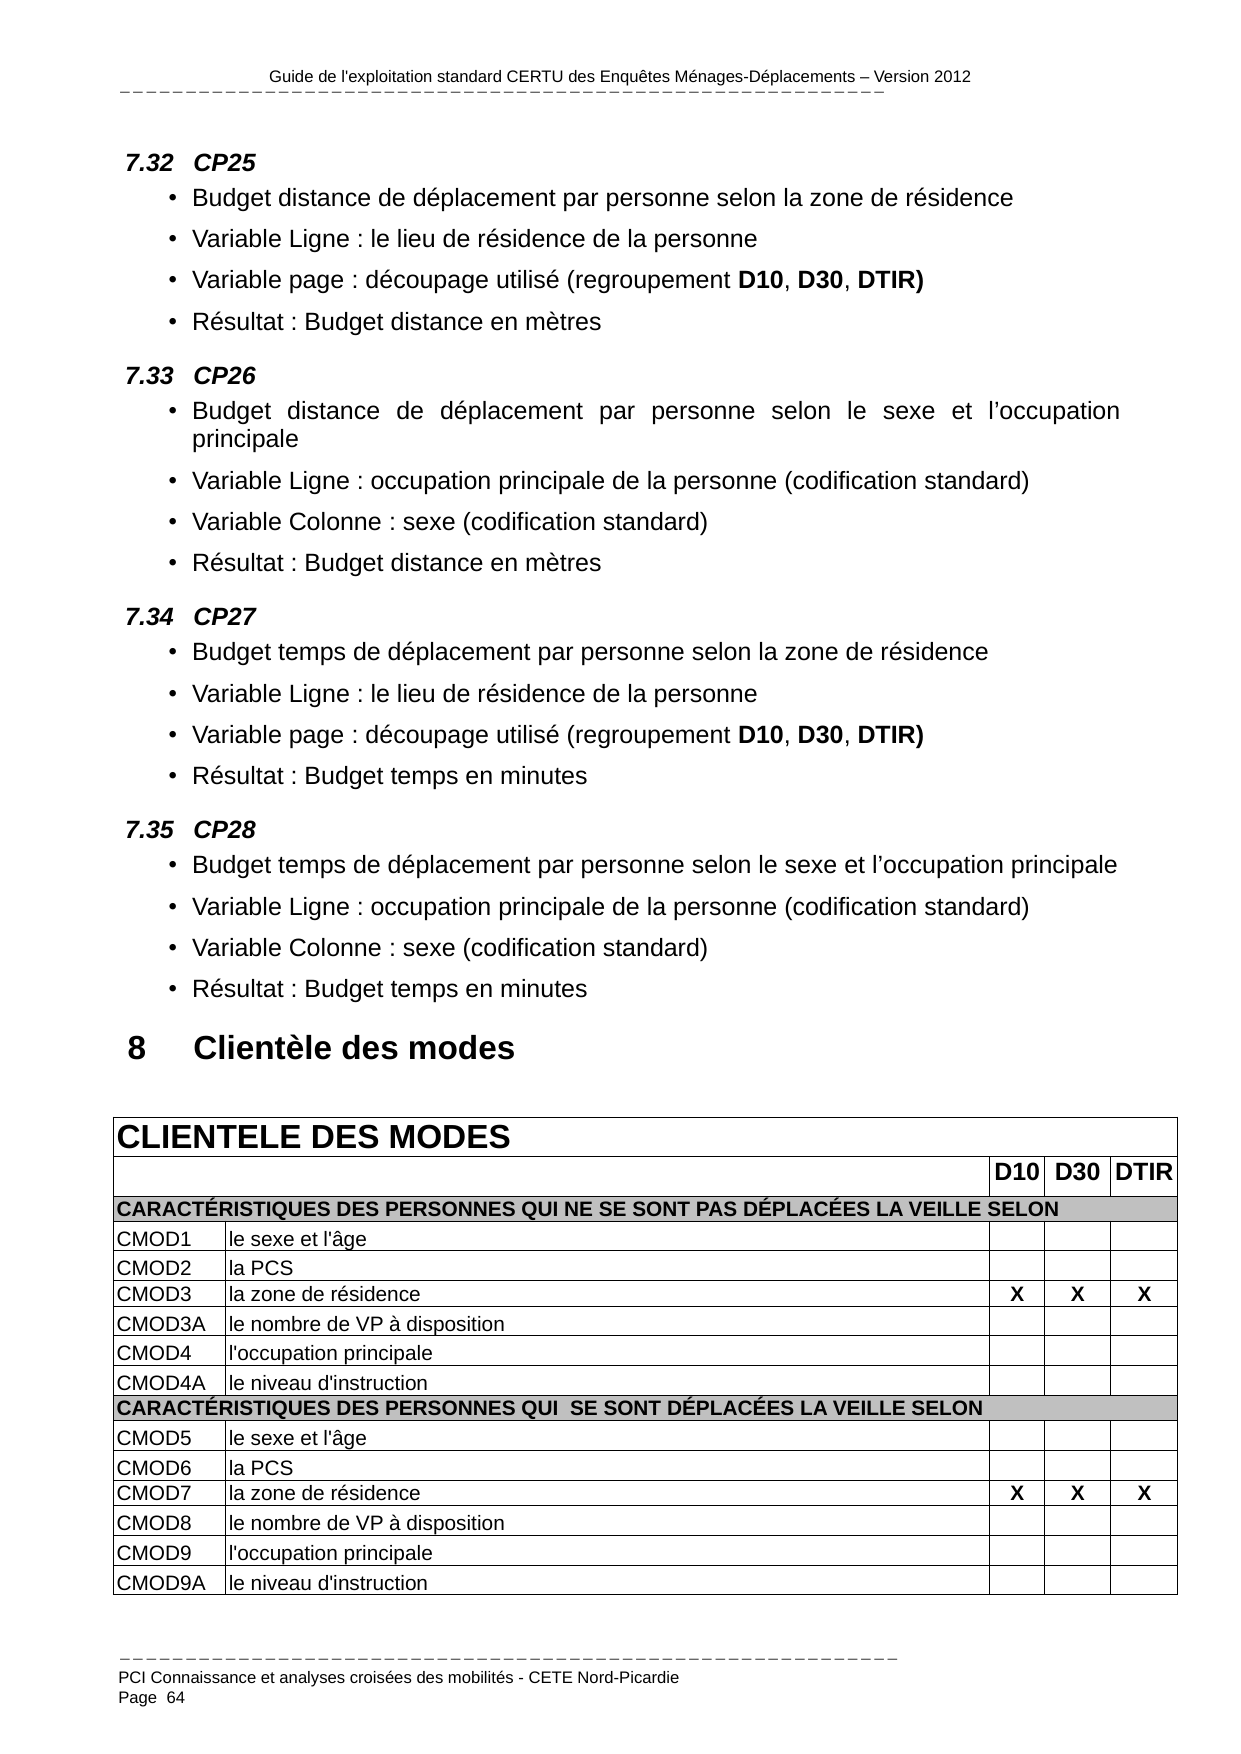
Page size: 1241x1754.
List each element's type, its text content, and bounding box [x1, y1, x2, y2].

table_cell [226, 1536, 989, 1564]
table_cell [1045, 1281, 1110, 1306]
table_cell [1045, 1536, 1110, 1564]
list Variable Colonne : sexe (codification standard) [168, 507, 1122, 536]
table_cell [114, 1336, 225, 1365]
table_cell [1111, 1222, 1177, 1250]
list Budget distance de déplacement par personne selon la zone de résidence [168, 183, 1122, 212]
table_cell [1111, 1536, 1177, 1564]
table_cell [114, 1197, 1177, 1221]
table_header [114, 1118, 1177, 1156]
list Résultat : Budget temps en minutes [168, 974, 1122, 1003]
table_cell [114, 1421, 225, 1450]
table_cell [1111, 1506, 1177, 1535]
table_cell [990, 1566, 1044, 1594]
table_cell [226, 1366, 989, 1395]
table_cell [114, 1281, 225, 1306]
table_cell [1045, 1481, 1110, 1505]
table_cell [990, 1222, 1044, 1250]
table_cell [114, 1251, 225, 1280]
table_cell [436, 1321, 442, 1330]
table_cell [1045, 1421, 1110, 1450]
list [168, 224, 1122, 253]
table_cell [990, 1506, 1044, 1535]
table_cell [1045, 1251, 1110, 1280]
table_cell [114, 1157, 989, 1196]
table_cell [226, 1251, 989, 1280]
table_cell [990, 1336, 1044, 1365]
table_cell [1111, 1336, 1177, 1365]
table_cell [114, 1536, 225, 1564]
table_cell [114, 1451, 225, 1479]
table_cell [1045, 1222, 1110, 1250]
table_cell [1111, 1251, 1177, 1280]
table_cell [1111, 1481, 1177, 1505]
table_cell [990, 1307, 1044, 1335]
subtitle Clientèle des modes [118, 1028, 1122, 1067]
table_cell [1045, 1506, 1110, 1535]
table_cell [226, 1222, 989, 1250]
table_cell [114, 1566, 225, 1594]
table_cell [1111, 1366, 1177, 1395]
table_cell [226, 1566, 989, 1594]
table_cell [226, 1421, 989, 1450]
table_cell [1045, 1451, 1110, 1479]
list Résultat : Budget temps en minutes [168, 761, 1122, 790]
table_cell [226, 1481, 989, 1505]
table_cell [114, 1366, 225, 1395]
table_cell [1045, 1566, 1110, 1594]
subtitle CP25 [118, 148, 1122, 176]
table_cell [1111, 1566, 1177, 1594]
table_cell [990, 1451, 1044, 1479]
list Budget distance de déplacement par personne selon le sexe et l’occupation principale [168, 396, 1122, 453]
list Variable Ligne : occupation principale de la personne (codification standard) [168, 892, 1122, 920]
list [168, 265, 1122, 294]
list Résultat : Budget distance en mètres [168, 307, 1122, 336]
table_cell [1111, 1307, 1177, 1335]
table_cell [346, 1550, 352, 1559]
list Variable Colonne : sexe (codification standard) [168, 933, 1122, 962]
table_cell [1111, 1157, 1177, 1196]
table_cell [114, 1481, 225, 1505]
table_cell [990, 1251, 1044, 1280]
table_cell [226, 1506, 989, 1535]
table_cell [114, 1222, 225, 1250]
list Budget temps de déplacement par personne selon la zone de résidence [168, 637, 1122, 666]
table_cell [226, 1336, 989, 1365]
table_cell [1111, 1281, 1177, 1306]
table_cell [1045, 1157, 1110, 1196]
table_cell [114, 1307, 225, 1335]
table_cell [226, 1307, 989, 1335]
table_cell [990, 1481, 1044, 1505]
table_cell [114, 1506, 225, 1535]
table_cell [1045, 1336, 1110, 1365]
list Résultat : Budget distance en mètres [168, 548, 1122, 577]
list Variable Ligne : occupation principale de la personne (codification standard) [168, 466, 1122, 494]
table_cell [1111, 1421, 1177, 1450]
list Variable Ligne : le lieu de résidence de la personne [168, 679, 1122, 707]
list Variable page : découpage utilisé (regroupement D10, D30, DTIR) [168, 720, 1122, 749]
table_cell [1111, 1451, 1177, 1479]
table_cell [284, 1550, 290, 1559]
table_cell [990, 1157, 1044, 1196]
subtitle CP28 [118, 815, 1122, 844]
list Budget temps de déplacement par personne selon le sexe et l’occupation principale [168, 850, 1122, 879]
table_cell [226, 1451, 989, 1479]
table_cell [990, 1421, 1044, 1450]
subtitle CP26 [118, 361, 1122, 389]
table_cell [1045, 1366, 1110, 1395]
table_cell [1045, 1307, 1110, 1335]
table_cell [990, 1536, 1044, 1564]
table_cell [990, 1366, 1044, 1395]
subtitle CP27 [118, 602, 1122, 631]
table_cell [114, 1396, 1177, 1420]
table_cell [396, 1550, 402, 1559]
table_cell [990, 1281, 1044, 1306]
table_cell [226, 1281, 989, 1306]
